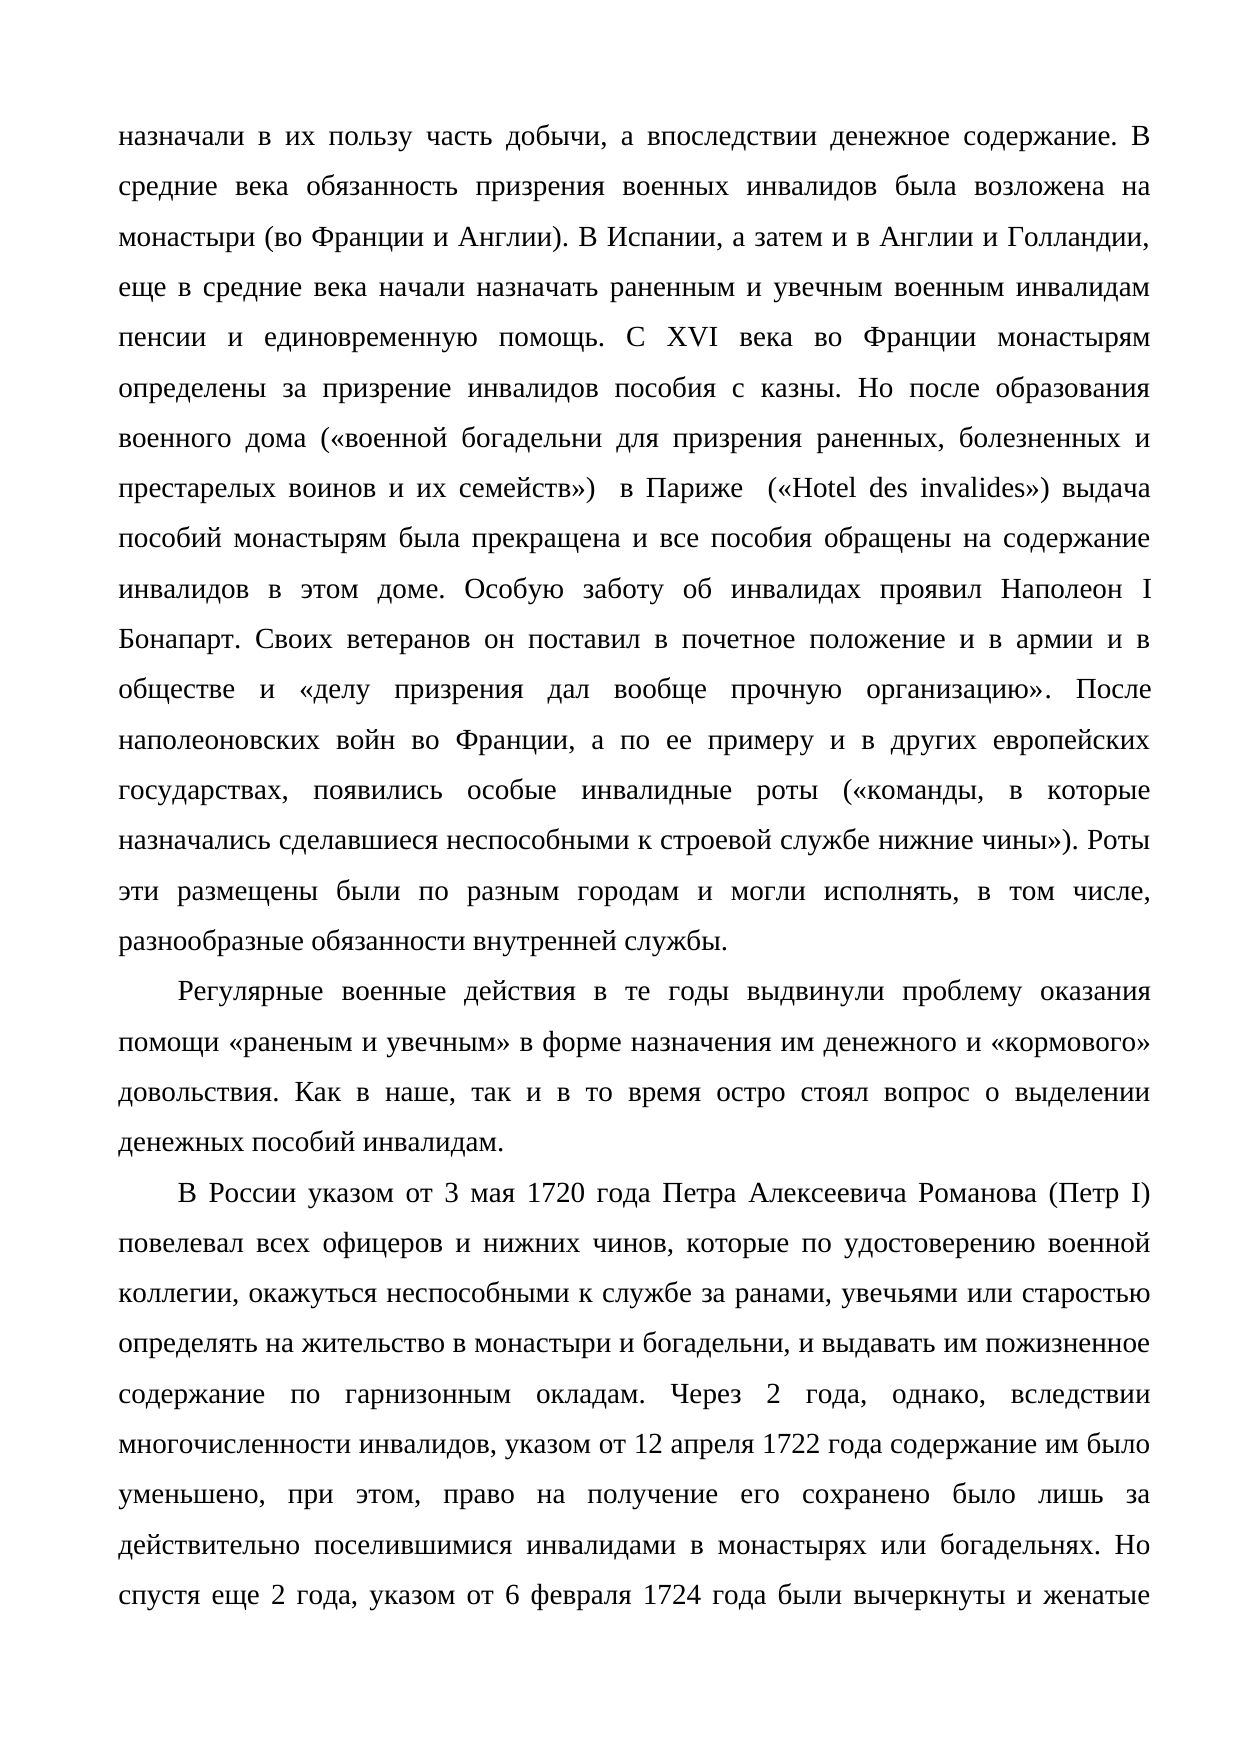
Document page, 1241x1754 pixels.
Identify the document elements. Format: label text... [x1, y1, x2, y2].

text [118, 118, 1152, 957]
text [118, 1175, 1152, 1611]
text Регулярные военные действия в те годы выдвинули проблему оказания помощи «раненым и увечным» в форме назначения им денежного и «кормового» довольствия. Как в наше, так и в то время остро стоял вопрос о выделении денежных пособий инвалидам. [118, 973, 1152, 1158]
